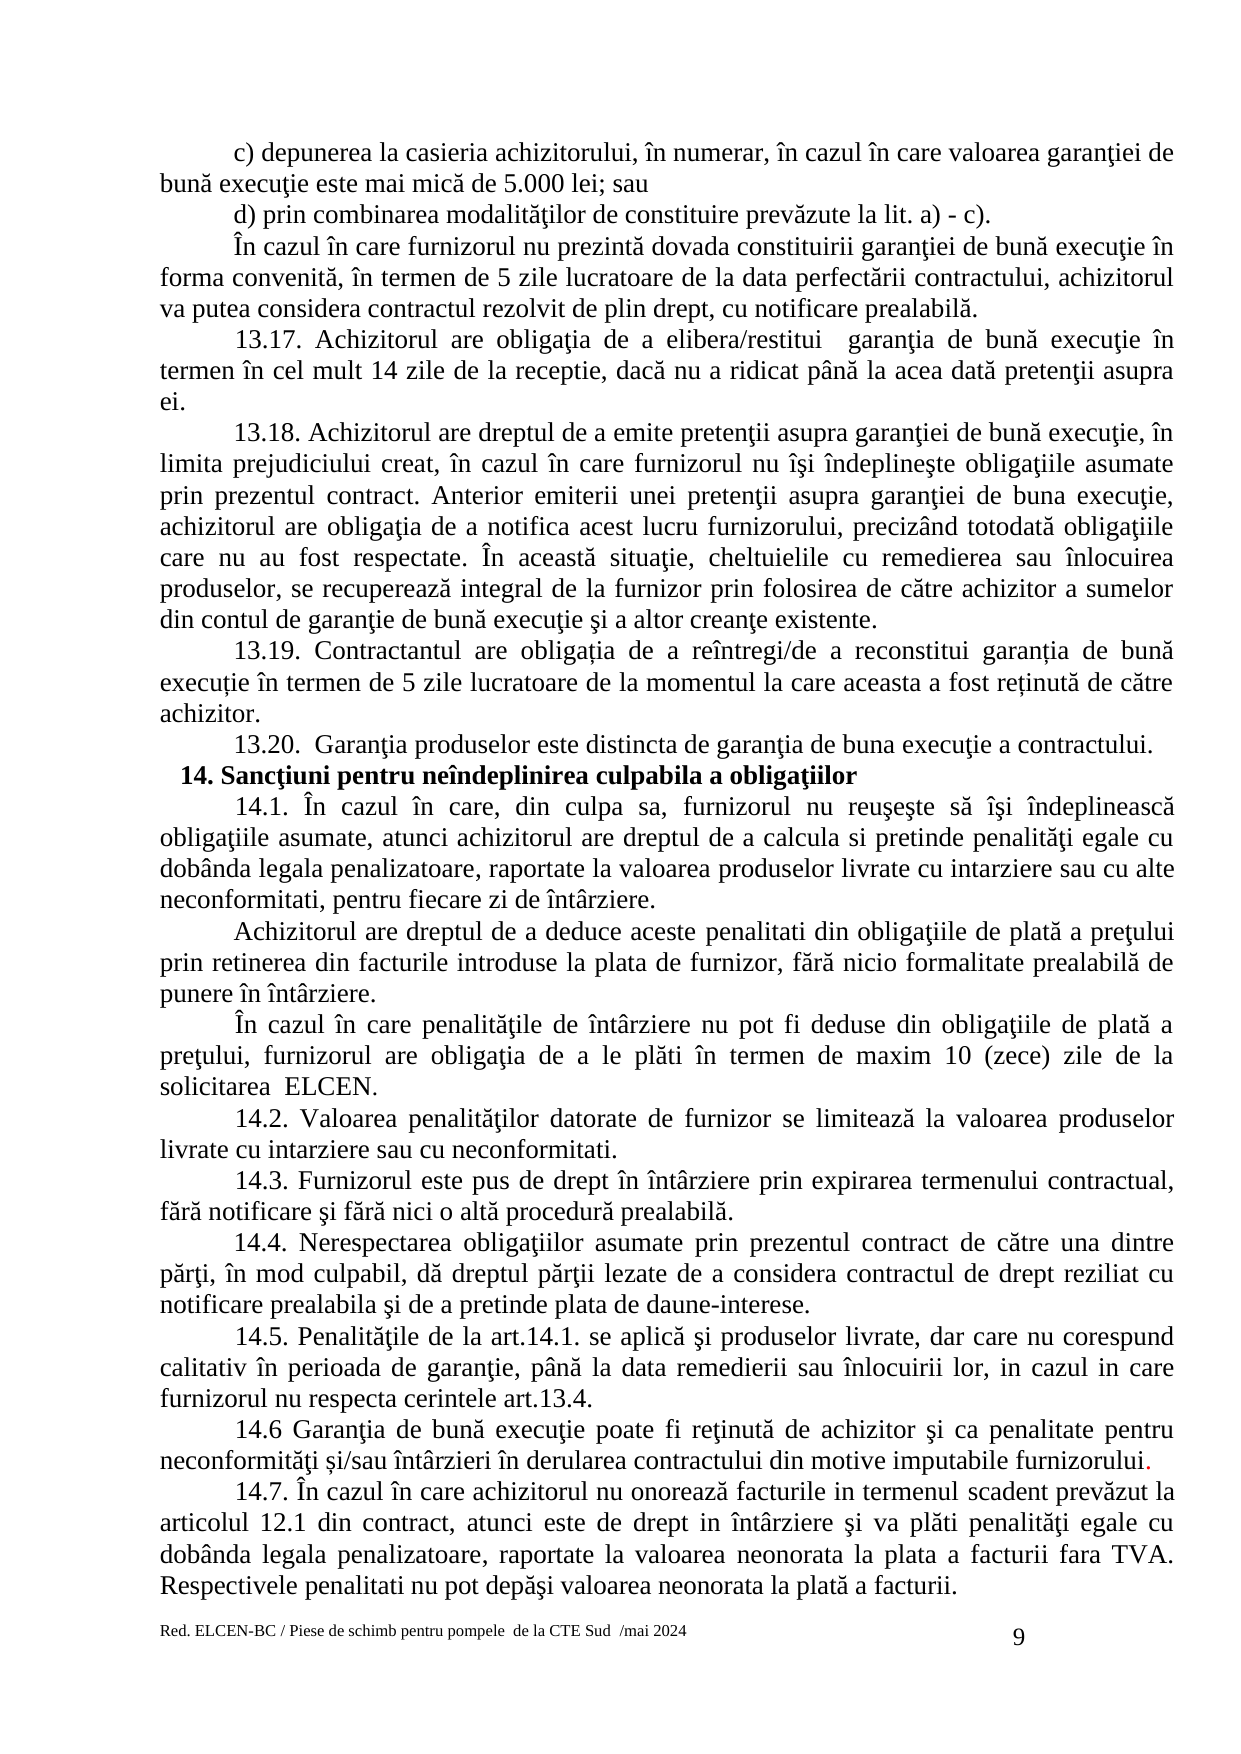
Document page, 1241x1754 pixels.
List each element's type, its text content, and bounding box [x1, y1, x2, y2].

text c) depunerea la casieria achizitorului, în numerar, în cazul în care valoarea garanţiei de bună execuţie este mai mică de 5.000 lei; sau [159, 136, 1175, 198]
text 13.20. Garanţia produselor este distincta de garanţia de buna execuţie a contractului. [159, 728, 1175, 759]
text 14.5. Penalităţile de la art.14.1. se aplică şi produselor livrate, dar care nu corespund calitativ în perioada de garanţie, până la data remedierii sau înlocuirii lor, in cazul in care furnizorul nu respecta cerintele art.13.4. [159, 1320, 1175, 1413]
text d) prin combinarea modalităţilor de constituire prevăzute la lit. a) - c). [159, 198, 1175, 229]
text 13.18. Achizitorul are dreptul de a emite pretenţii asupra garanţiei de bună execuţie, în limita prejudiciului creat, în cazul în care furnizorul nu îşi îndeplineşte obligaţiile asumate prin prezentul contract. Anterior emiterii unei pretenţii asupra garanţiei de buna execuţie, achizitorul are obligaţia de a notifica acest lucru furnizorului, precizând totodată obligaţiile care nu au fost respectate. În această situaţie, cheltuielile cu remedierea sau înlocuirea produselor, se recuperează integral de la furnizor prin folosirea de către achizitor a sumelor din contul de garanţie de bună execuţie şi a altor creanţe existente. [159, 416, 1175, 634]
text 14.7. În cazul în care achizitorul nu onorează facturile in termenul scadent prevăzut la articolul 12.1 din contract, atunci este de drept in întârziere şi va plăti penalităţi egale cu dobânda legala penalizatoare, raportate la valoarea neonorata la plata a facturii fara TVA. Respectivele penalitati nu pot depăşi valoarea neonorata la plată a facturii. [159, 1475, 1175, 1600]
text 14.6 Garanţia de bună execuţie poate fi reţinută de achizitor şi ca penalitate pentru neconformităţi și/sau întârzieri în derularea contractului din motive imputabile furnizorului. [159, 1413, 1175, 1475]
text 14.3. Furnizorul este pus de drept în întârziere prin expirarea termenului contractual, fără notificare şi fără nici o altă procedură prealabilă. [159, 1164, 1175, 1226]
text 14.2. Valoarea penalităţilor datorate de furnizor se limitează la valoarea produselor livrate cu intarziere sau cu neconformitati. [159, 1102, 1175, 1164]
text 14.4. Nerespectarea obligaţiilor asumate prin prezentul contract de către una dintre părţi, în mod culpabil, dă dreptul părţii lezate de a considera contractul de drept reziliat cu notificare prealabila şi de a pretinde plata de daune-interese. [159, 1226, 1175, 1320]
text Achizitorul are dreptul de a deduce aceste penalitati din obligaţiile de plată a preţului prin retinerea din facturile introduse la plata de furnizor, fără nicio formalitate prealabilă de punere în întârziere. [159, 915, 1175, 1008]
text 14. Sancţiuni pentru neîndeplinirea culpabila a obligaţiilor [159, 759, 1175, 790]
list 13.19. Contractantul are obligația de a reîntregi/de a reconstitui garanția de bună execuție în termen de 5 zile lucratoare de la momentul la care aceasta a fost reținută de către achizitor. [159, 634, 1175, 728]
text 13.17. Achizitorul are obligaţia de a elibera/restitui garanţia de bună execuţie în termen în cel mult 14 zile de la receptie, dacă nu a ridicat până la acea dată pretenţii asupra ei. [159, 323, 1175, 416]
text În cazul în care furnizorul nu prezintă dovada constituirii garanţiei de bună execuţie în forma convenită, în termen de 5 zile lucratoare de la data perfectării contractului, achizitorul va putea considera contractul rezolvit de plin drept, cu notificare prealabilă. [159, 229, 1175, 323]
text 14.1. În cazul în care, din culpa sa, furnizorul nu reuşeşte să îşi îndeplinească obligaţiile asumate, atunci achizitorul are dreptul de a calcula si pretinde penalităţi egale cu dobânda legala penalizatoare, raportate la valoarea produselor livrate cu intarziere sau cu alte neconformitati, pentru fiecare zi de întârziere. [159, 790, 1175, 915]
text În cazul în care penalităţile de întârziere nu pot fi deduse din obligaţiile de plată a preţului, furnizorul are obligaţia de a le plăti în termen de maxim 10 (zece) zile de la solicitarea ELCEN. [159, 1008, 1175, 1102]
